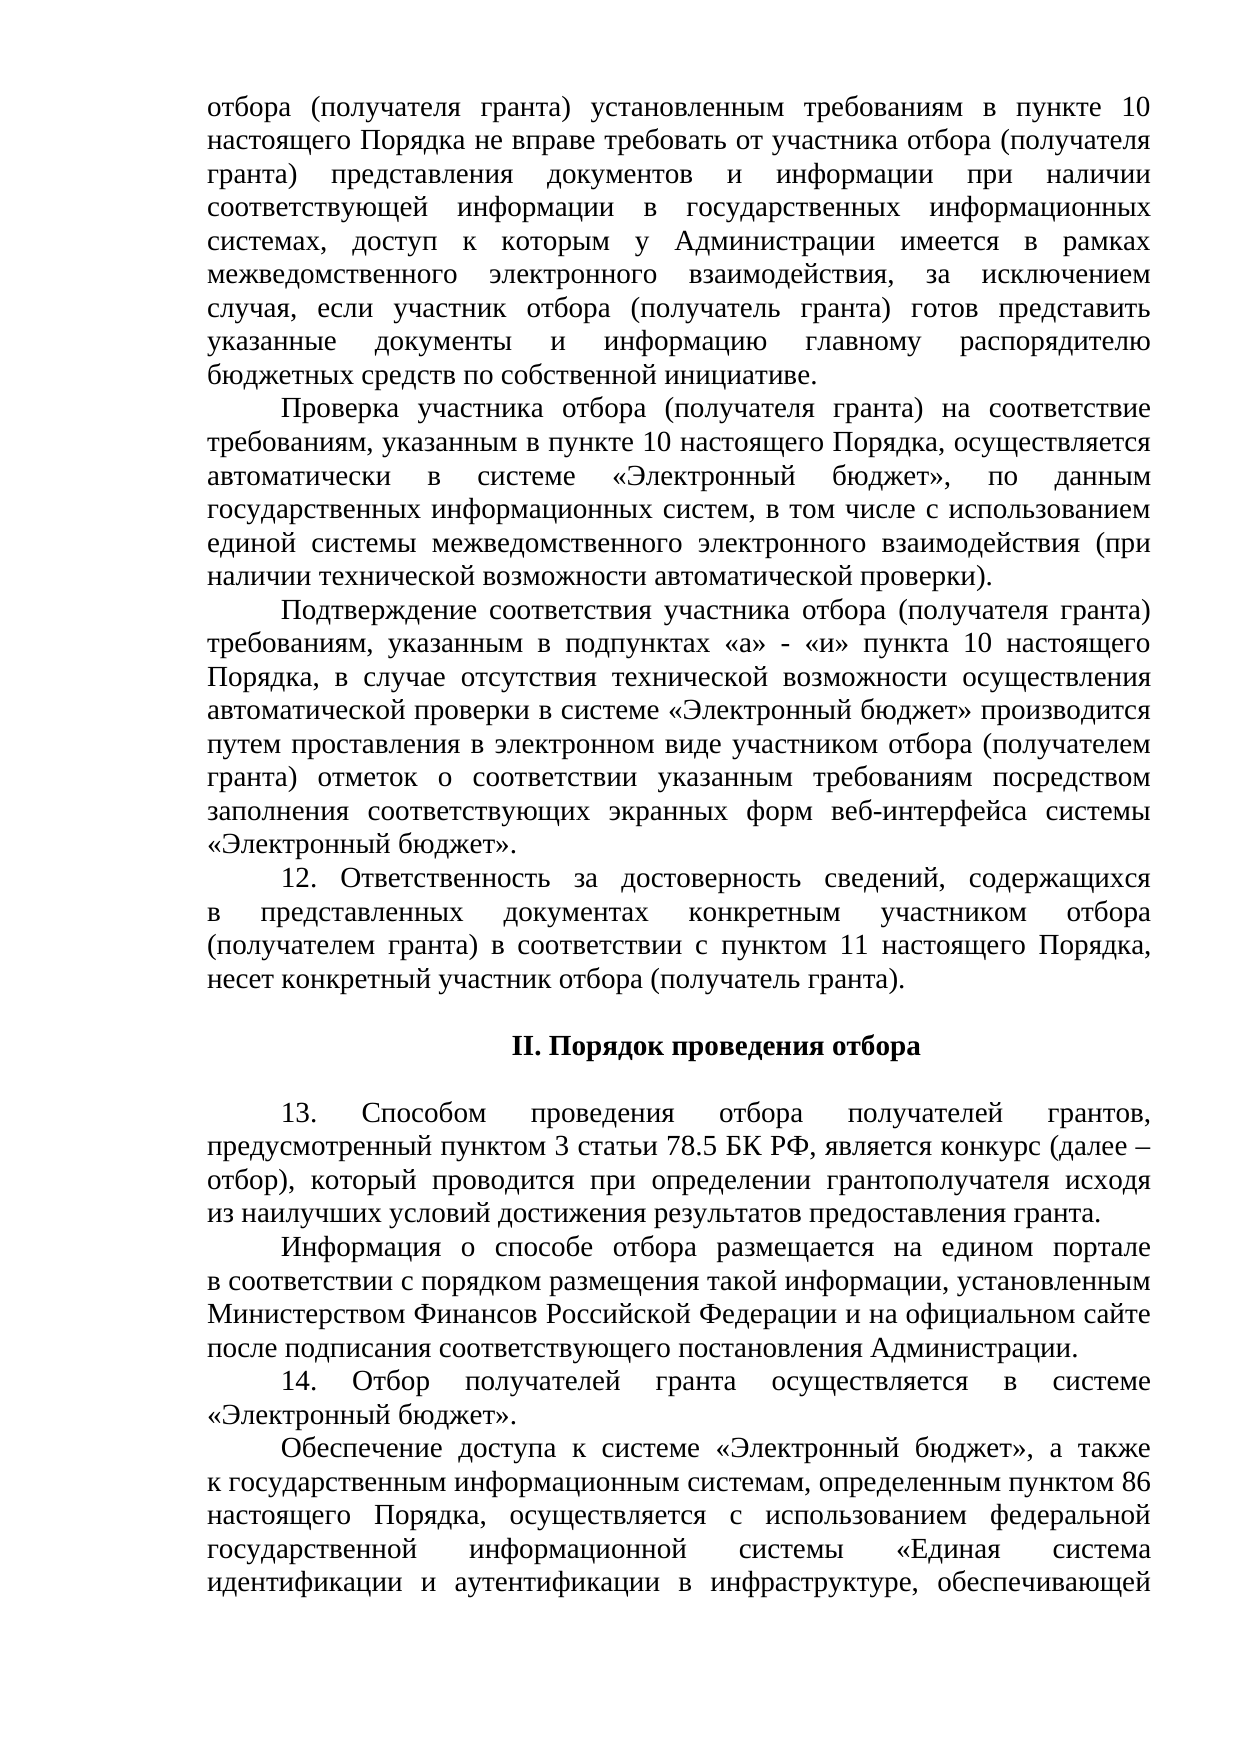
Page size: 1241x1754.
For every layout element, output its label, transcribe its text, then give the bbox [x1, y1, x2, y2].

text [207, 1430, 1152, 1598]
text 12. Ответственность за достоверность сведений, содержащихся в представленных документах конкретным участником отбора (получателем гранта) в соответствии с пунктом 11 настоящего Порядка, несет конкретный участник отбора (получатель гранта). [207, 860, 1152, 994]
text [207, 89, 1152, 391]
text Подтверждение соответствия участника отбора (получателя гранта) требованиям, указанным в подпунктах «а» - «и» пункта 10 настоящего Порядка, в случае отсутствия технической возможности осуществления автоматической проверки в системе «Электронный бюджет» производится путем проставления в электронном виде участником отбора (получателем гранта) отметок о соответствии указанным требованиям посредством заполнения соответствующих экранных форм веб-интерфейса системы «Электронный бюджет». [207, 592, 1152, 860]
text 13. Способом проведения отбора получателей грантов, предусмотренный пунктом 3 статьи 78.5 БК РФ, является конкурс (далее – отбор), который проводится при определении грантополучателя исходя из наилучших условий достижения результатов предоставления гранта. [207, 1095, 1152, 1229]
text 14. Отбор получателей гранта осуществляется в системе «Электронный бюджет». [207, 1363, 1152, 1430]
text Информация о способе отбора размещается на едином портале в соответствии с порядком размещения такой информации, установленным Министерством Финансов Российской Федерации и на официальном сайте после подписания соответствующего постановления Администрации. [207, 1229, 1152, 1363]
text II. Порядок проведения отбора [207, 1028, 1152, 1061]
text Проверка участника отбора (получателя гранта) на соответствие требованиям, указанным в пункте 10 настоящего Порядка, осуществляется автоматически в системе «Электронный бюджет», по данным государственных информационных систем, в том числе с использованием единой системы межведомственного электронного взаимодействия (при наличии технической возможности автоматической проверки). [207, 391, 1152, 592]
